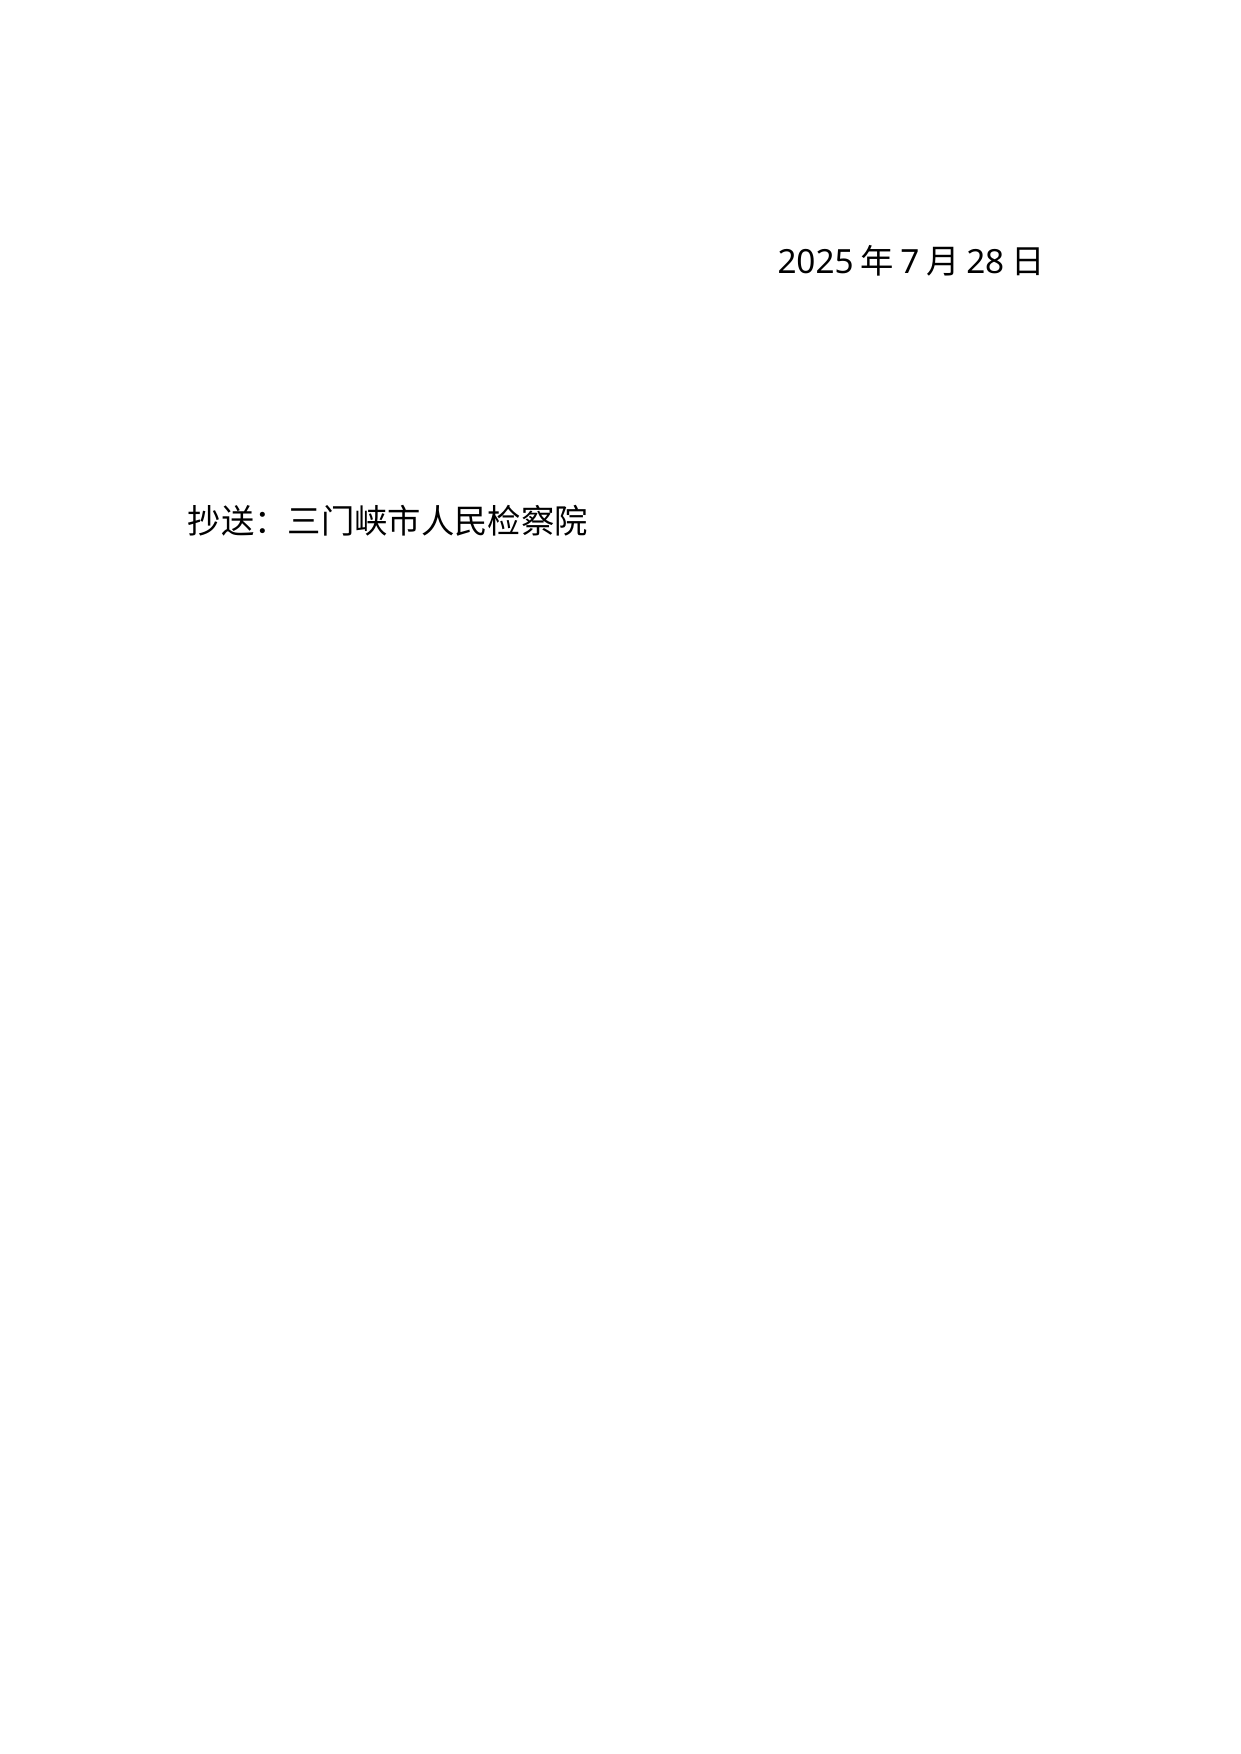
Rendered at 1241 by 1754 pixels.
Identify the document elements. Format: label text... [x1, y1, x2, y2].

text 抄送：三门峡市人民检察院 [187, 487, 936, 552]
text 2025年7月28日 [187, 227, 1044, 292]
